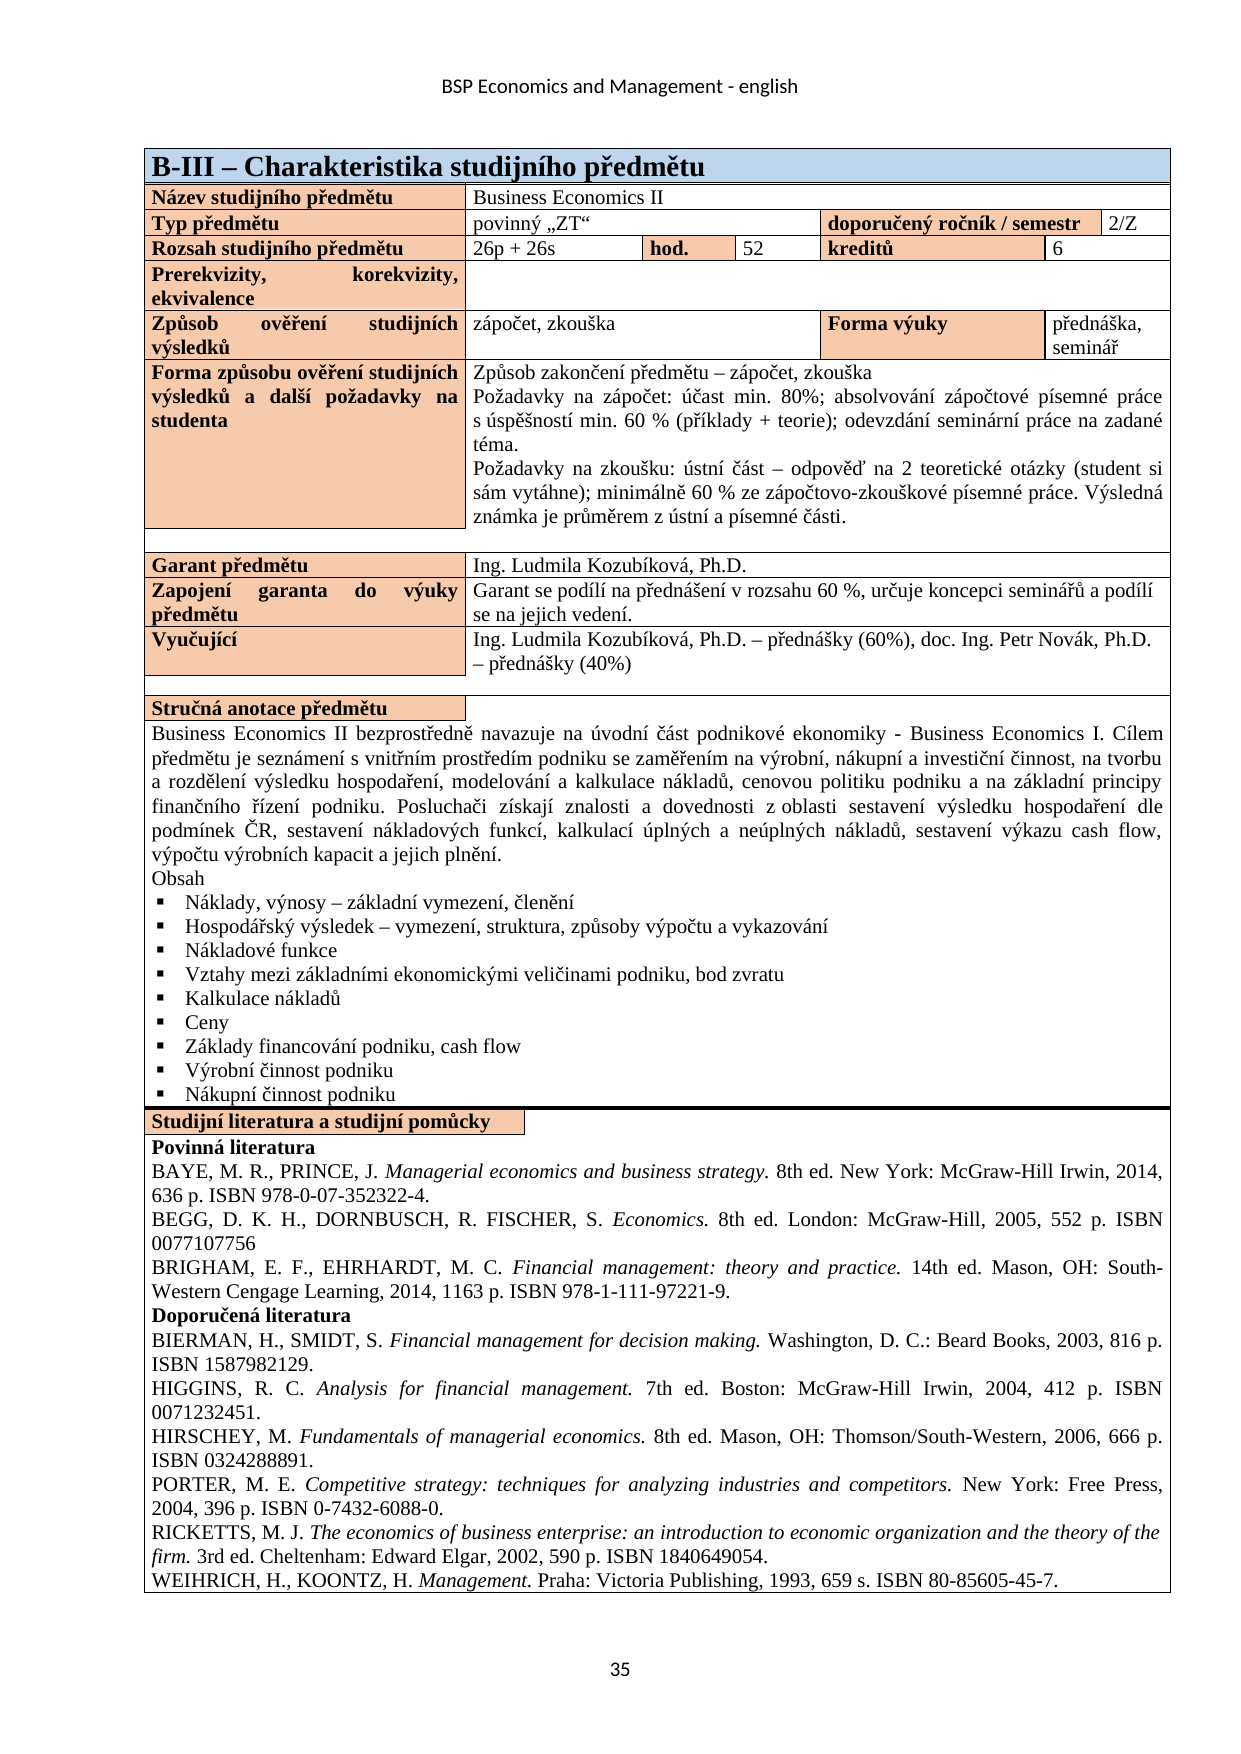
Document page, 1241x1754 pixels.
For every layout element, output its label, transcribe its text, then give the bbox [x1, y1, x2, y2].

table_cell [145, 675, 1170, 695]
table_cell Business Economics II bezprostředně navazuje na úvodní část podnikové ekonomiky - Business Economics I. Cílem předmětu je seznámení s vnitřním prostředím podniku se zaměřením na výrobní, nákupní a investiční činnost, na tvorbu a rozdělení výsledku hospodaření, modelování a kalkulace nákladů, cenovou politiku podniku a na základní principy finančního řízení podniku. Posluchači získají znalosti a dovednosti z oblasti sestavení výsledku hospodaření dle podmínek ČR, sestavení nákladových funkcí, kalkulací úplných a neúplných nákladů, sestavení výkazu cash flow, výpočtu výrobních kapacit a jejich plnění. Obsah Náklady, výnosy – základní vymezení, členění Hospodářský výsledek – vymezení, struktura, způsoby výpočtu a vykazování Nákladové funkce Vztahy mezi základními ekonomickými veličinami podniku, bod zvratu Kalkulace nákladů Ceny Základy financování podniku, cash flow Výrobní činnost podniku Nákupní činnost podniku [145, 720, 1170, 1106]
table_cell 26p + 26s [466, 236, 642, 260]
table_cell Forma způsobu ověření studijních výsledků a další požadavky na studenta [145, 360, 465, 528]
table_cell Stručná anotace předmětu [145, 696, 465, 720]
table_cell Způsob zakončení předmětu – zápočet, zkouška Požadavky na zápočet: účast min. 80%; absolvování zápočtové písemné práce s úspěšností min. 60 % (příklady + teorie); odevzdání seminární práce na zadané téma. Požadavky na zkoušku: ústní část – odpověď na 2 teoretické otázky (student si sám vytáhne); minimálně 60 % ze zápočtovo-zkouškové písemné práce. Výsledná známka je průměrem z ústní a písemné části. [466, 360, 1170, 528]
table_cell Typ předmětu [145, 210, 465, 235]
table_cell Ing. Ludmila Kozubíková, Ph.D. [466, 553, 1170, 577]
table_cell Název studijního předmětu [145, 185, 465, 209]
table_cell Povinná literatura BAYE, M. R., PRINCE, J. Managerial economics and business strategy. 8th ed. New York: McGraw-Hill Irwin, 2014, 636 p. ISBN 978-0-07-352322-4. BEGG, D. K. H., DORNBUSCH, R. FISCHER, S. Economics. 8th ed. London: McGraw-Hill, 2005, 552 p. ISBN 0077107756 BRIGHAM, E. F., EHRHARDT, M. C. Financial management: theory and practice. 14th ed. Mason, OH: South-Western Cengage Learning, 2014, 1163 p. ISBN 978-1-111-97221-9. Doporučená literatura BIERMAN, H., SMIDT, S. Financial management for decision making. Washington, D. C.: Beard Books, 2003, 816 p. ISBN 1587982129. HIGGINS, R. C. Analysis for financial management. 7th ed. Boston: McGraw-Hill Irwin, 2004, 412 p. ISBN 0071232451. HIRSCHEY, M. Fundamentals of managerial economics. 8th ed. Mason, OH: Thomson/South-Western, 2006, 666 p. ISBN 0324288891. PORTER, M. E. Competitive strategy: techniques for analyzing industries and competitors. New York: Free Press, 2004, 396 p. ISBN 0-7432-6088-0. RICKETTS, M. J. The economics of business enterprise: an introduction to economic organization and the theory of the firm. 3rd ed. Cheltenham: Edward Elgar, 2002, 590 p. ISBN 1840649054. WEIHRICH, H., KOONTZ, H. Management. Praha: Victoria Publishing, 1993, 659 s. ISBN 80-85605-45-7. [145, 1134, 1170, 1592]
table_cell [466, 261, 1170, 309]
table_cell Garant se podílí na přednášení v rozsahu 60 %, určuje koncepci seminářů a podílí se na jejich vedení. [466, 578, 1170, 626]
table_cell Rozsah studijního předmětu [145, 236, 465, 260]
table_cell 2/Z [1102, 210, 1170, 235]
table_cell kreditů [821, 236, 1044, 260]
table_cell hod. [643, 236, 735, 260]
table_cell [525, 1110, 1170, 1134]
table_cell 6 [1046, 236, 1170, 260]
table_cell doporučený ročník / semestr [821, 210, 1101, 235]
table_cell zápočet, zkouška [466, 311, 820, 359]
table_cell Vyučující [145, 627, 465, 675]
table_cell přednáška, seminář [1046, 311, 1170, 359]
table_header B-III – Charakteristika studijního předmětu [145, 149, 1170, 182]
table_cell Business Economics II [466, 185, 1170, 209]
table_cell povinný „ZT“ [466, 210, 820, 235]
table_cell 52 [736, 236, 820, 260]
table_cell Forma výuky [821, 311, 1044, 359]
table_cell [466, 696, 1170, 720]
table_cell Způsob ověření studijních výsledků [145, 311, 465, 359]
table_cell Garant předmětu [145, 553, 465, 577]
table_cell Ing. Ludmila Kozubíková, Ph.D. – přednášky (60%), doc. Ing. Petr Novák, Ph.D. – přednášky (40%) [466, 627, 1170, 675]
table_cell Studijní literatura a studijní pomůcky [145, 1110, 524, 1134]
table_cell [145, 528, 1170, 552]
table_cell Zapojení garanta do výuky předmětu [145, 578, 465, 626]
table_cell Prerekvizity, korekvizity, ekvivalence [145, 261, 465, 309]
